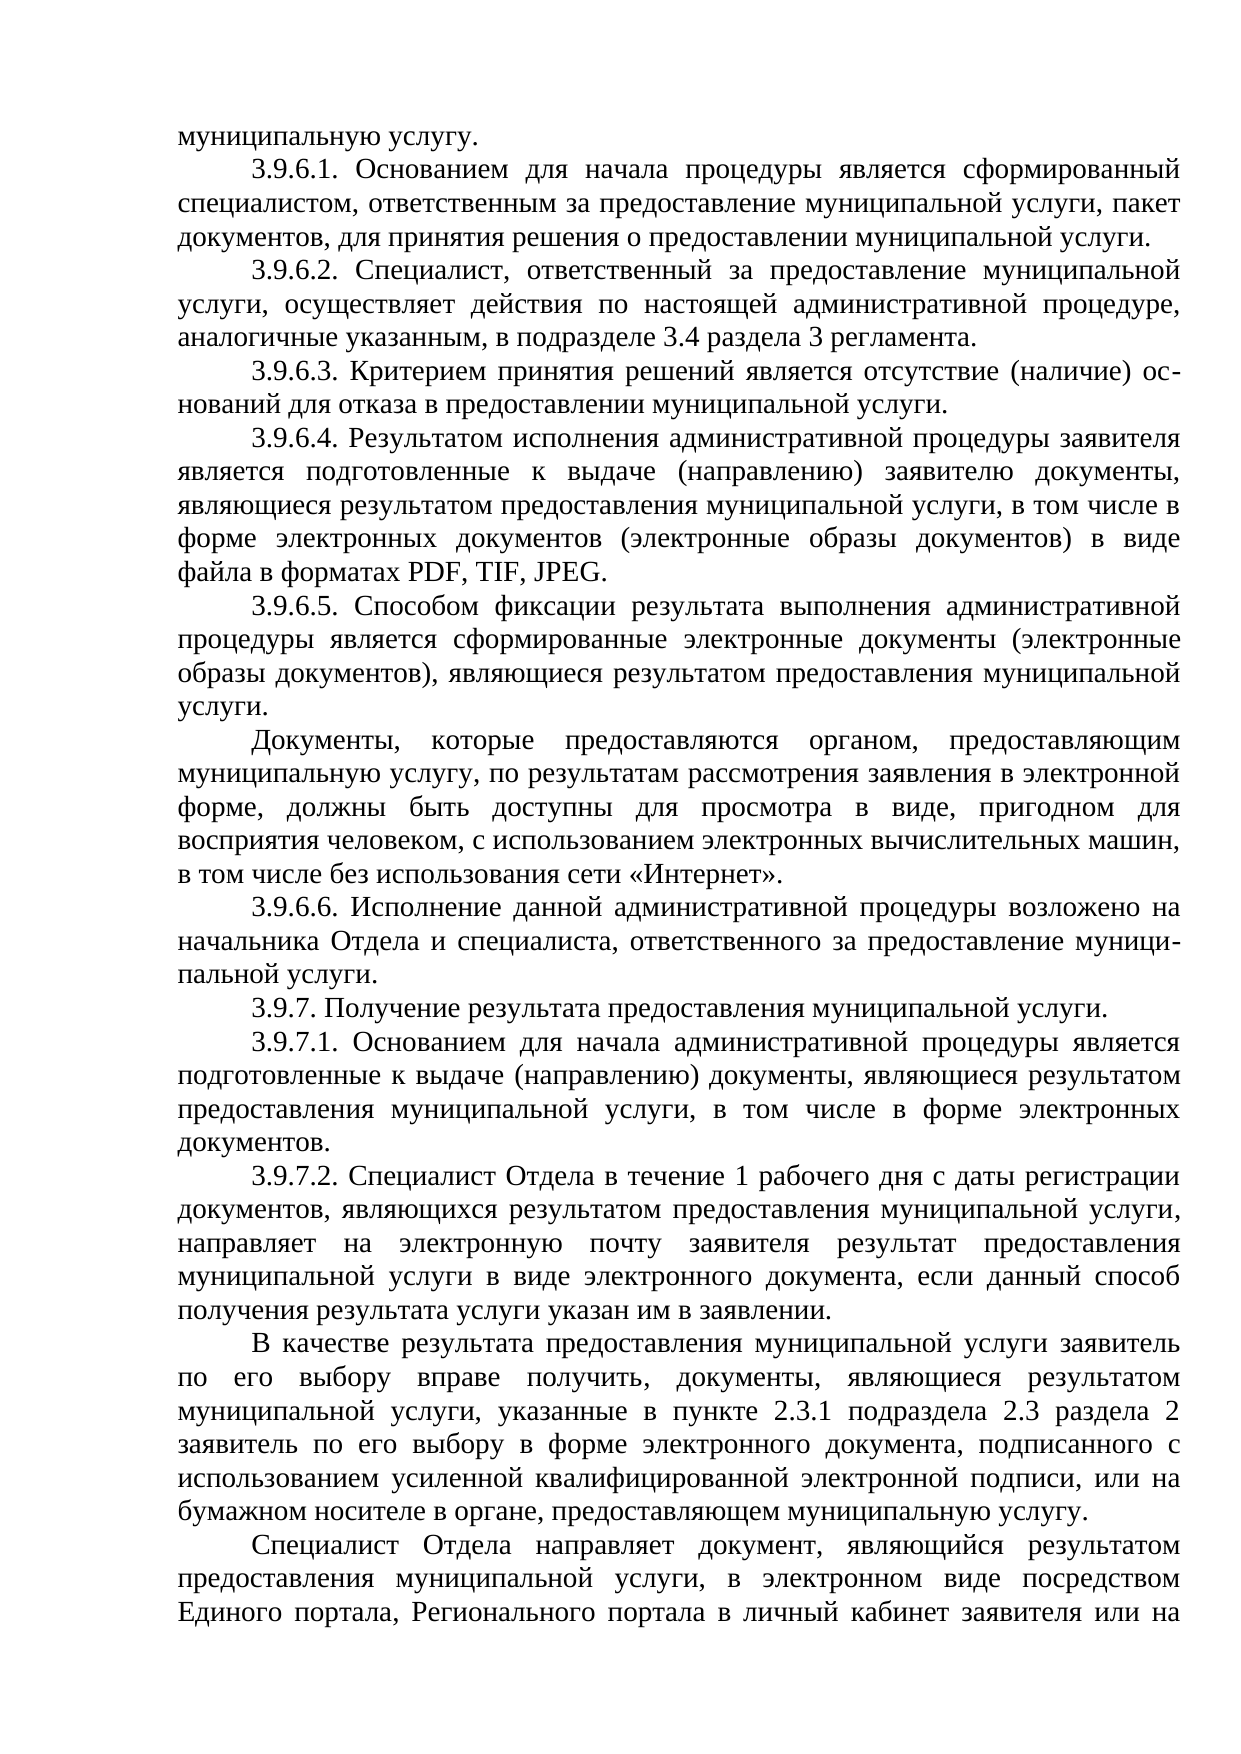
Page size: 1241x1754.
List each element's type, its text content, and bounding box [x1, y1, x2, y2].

text 3.9.7. Получение результата предоставления муниципальной услуги. [177, 990, 1181, 1024]
text 3.9.6.1. Основанием для начала процедуры является сформированный специалистом, ответственным за предоставление муниципальной услуги, пакет документов, для принятия решения о предоставлении муниципальной услуги. [177, 152, 1181, 252]
text 3.9.6.5. Способом фиксации результата выполнения административной процедуры является сформированные электронные документы (электронные образы документов), являющиеся результатом предоставления муниципальной услуги. [177, 588, 1181, 722]
text 3.9.6.4. Результатом исполнения административной процедуры заявителя является подготовленные к выдаче (направлению) заявителю документы, являющиеся результатом предоставления муниципальной услуги, в том числе в форме электронных документов (электронные образы документов) в виде файла в форматах PDF, TIF, JPEG. [177, 420, 1181, 588]
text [177, 1527, 1181, 1627]
text 3.9.6.2. Специалист, ответственный за предоставление муниципальной услуги, осуществляет действия по настоящей административной процедуре, аналогичные указанным, в подразделе 3.4 раздела 3 регламента. [177, 252, 1181, 353]
text Документы, которые предоставляются органом, предоставляющим муниципальную услугу, по результатам рассмотрения заявления в электронной форме, должны быть доступны для просмотра в виде, пригодном для восприятия человеком, с использованием электронных вычислительных машин, в том числе без использования сети «Интернет». [177, 722, 1181, 889]
text 3.9.6.3. Критерием принятия решений является отсутствие (наличие) оснований для отказа в предоставлении муниципальной услуги. [177, 353, 1181, 420]
text 3.9.7.2. Специалист Отдела в течение 1 рабочего дня с даты регистрации документов, являющихся результатом предоставления муниципальной услуги, направляет на электронную почту заявителя результат предоставления муниципальной услуги в виде электронного документа, если данный способ получения результата услуги указан им в заявлении. [177, 1158, 1181, 1326]
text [177, 118, 1181, 152]
text 3.9.6.6. Исполнение данной административной процедуры возложено на начальника Отдела и специалиста, ответственного за предоставление муниципальной услуги. [177, 889, 1181, 990]
text В качестве результата предоставления муниципальной услуги заявитель по его выбору вправе получить, документы, являющиеся результатом муниципальной услуги, указанные в пункте 2.3.1 подраздела 2.3 раздела 2 заявитель по его выбору в форме электронного документа, подписанного с использованием усиленной квалифицированной электронной подписи, или на бумажном носителе в органе, предоставляющем муниципальную услугу. [177, 1326, 1181, 1527]
text 3.9.7.1. Основанием для начала административной процедуры является подготовленные к выдаче (направлению) документы, являющиеся результатом предоставления муниципальной услуги, в том числе в форме электронных документов. [177, 1024, 1181, 1158]
